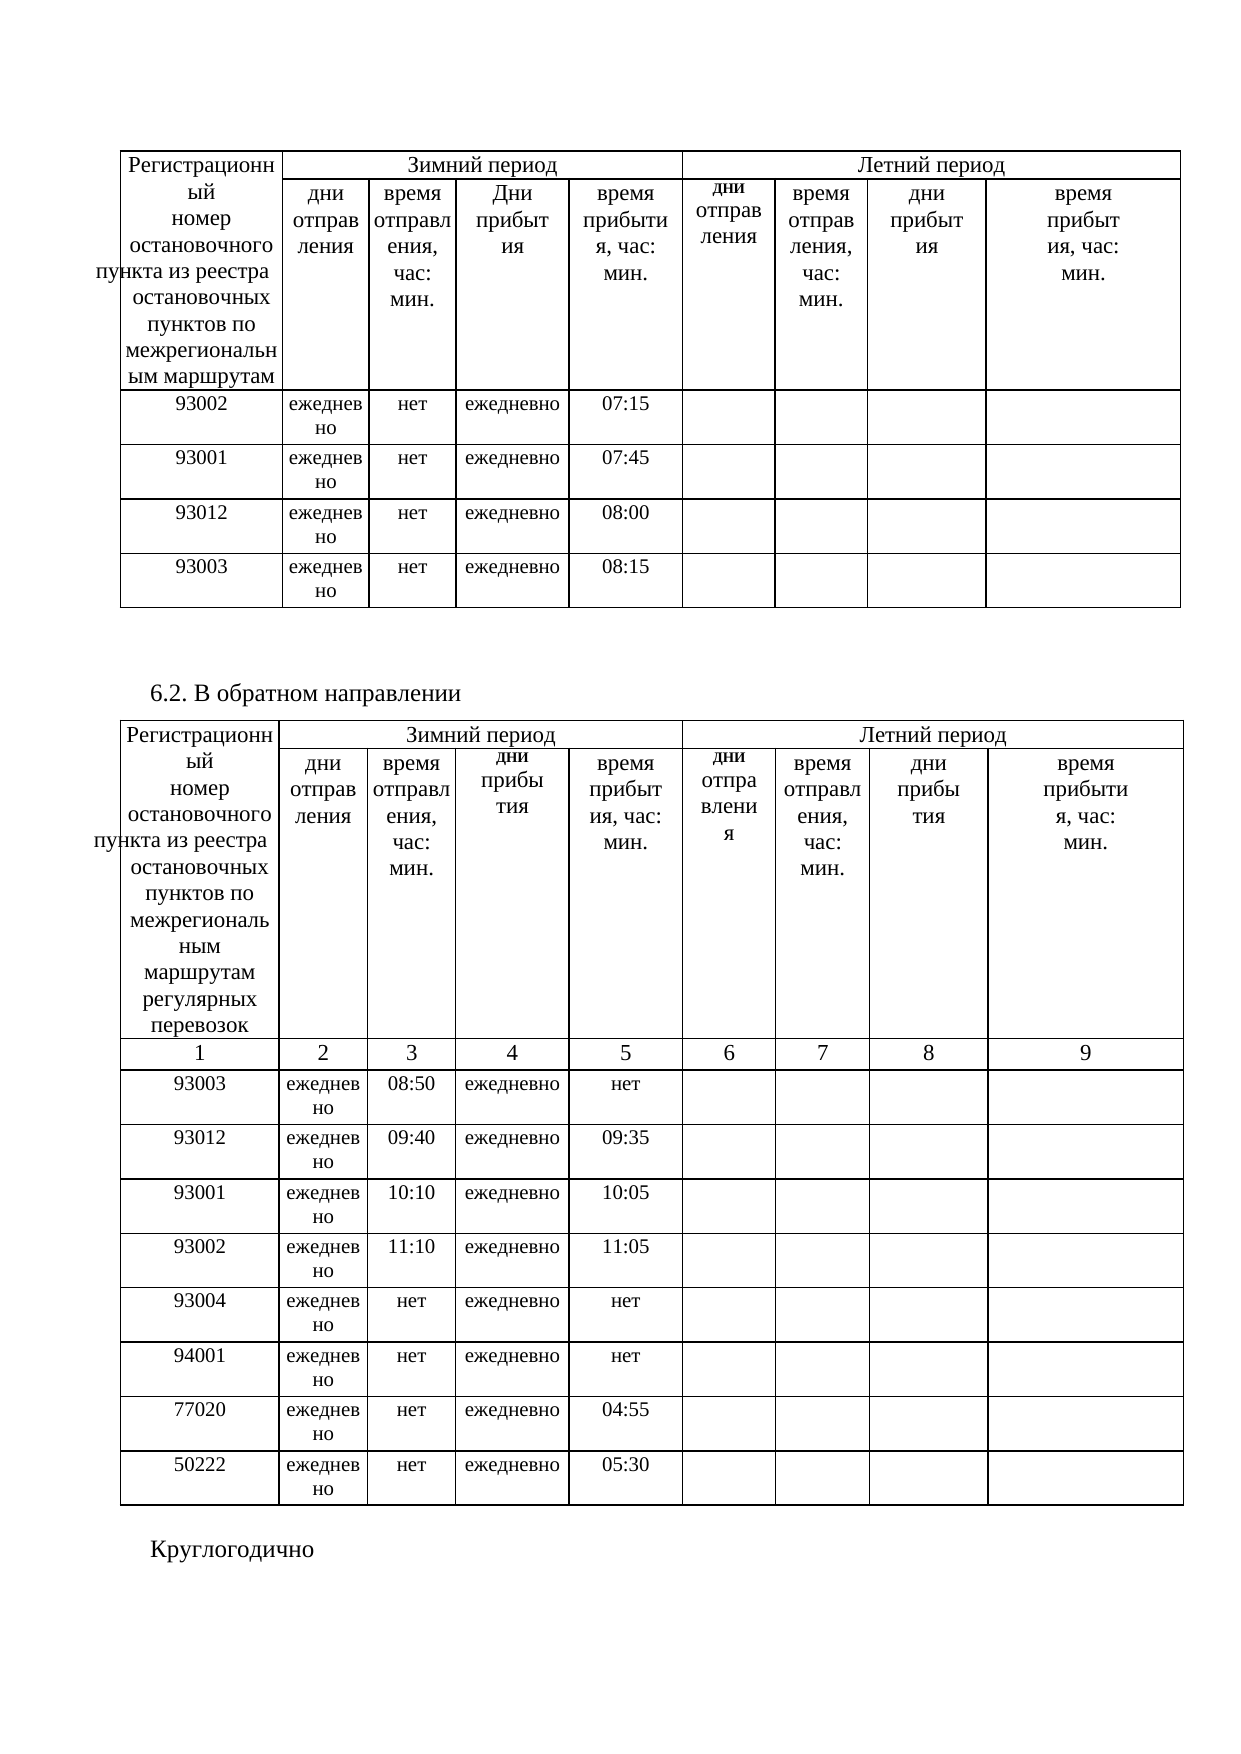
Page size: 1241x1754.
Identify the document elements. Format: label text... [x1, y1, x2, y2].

table_cell 93002 [121, 391, 282, 444]
table_cell нет [368, 1452, 455, 1504]
table_cell ежедневно [280, 1125, 367, 1178]
table_cell [989, 1452, 1183, 1504]
table_cell Дни прибыт ия [457, 180, 568, 389]
table_cell ежедневно [280, 1180, 367, 1232]
table_cell [683, 1180, 775, 1232]
table_cell [989, 1125, 1183, 1178]
table_cell [868, 445, 985, 498]
table_cell ежедневно [457, 500, 568, 552]
table_cell 10:05 [570, 1180, 682, 1232]
table_cell 3 [368, 1039, 455, 1069]
table_cell [987, 445, 1180, 498]
table_cell 05:30 [570, 1452, 682, 1504]
table_cell 09:35 [570, 1125, 682, 1178]
table_cell [683, 500, 774, 552]
table_cell [776, 1452, 869, 1504]
table_cell [870, 1288, 987, 1341]
table_cell 93002 [121, 1234, 278, 1287]
table_cell ДНИ отправ ления [683, 180, 774, 389]
table_cell 07:45 [570, 445, 682, 498]
table_cell время отправ ления, час: мин. [776, 180, 867, 389]
table_cell [989, 1180, 1183, 1232]
table_cell ежедневно [283, 500, 368, 552]
table_cell [776, 1343, 869, 1396]
table_cell нет [368, 1397, 455, 1450]
text 6.2. В обратном направлении [150, 678, 1090, 707]
table_cell нет [570, 1071, 682, 1124]
table_header Зимний период [283, 152, 682, 178]
table_cell 93012 [121, 1125, 278, 1178]
table_cell [989, 1343, 1183, 1396]
table_cell 77020 [121, 1397, 278, 1450]
table_cell 93012 [121, 500, 282, 552]
table_cell [683, 1397, 775, 1450]
table_cell дни прибы тия [870, 749, 987, 1037]
table_cell [776, 500, 867, 552]
table_cell [870, 1180, 987, 1232]
table_cell ежедневно [280, 1343, 367, 1396]
table_cell ежедневно [456, 1234, 568, 1287]
table_cell нет [368, 1288, 455, 1341]
table_cell 93001 [121, 1180, 278, 1232]
table_cell 4 [456, 1039, 568, 1069]
table_header Зимний период [280, 721, 682, 747]
table_cell [987, 391, 1180, 444]
table_cell дни отправ ления [283, 180, 368, 389]
table_header Летний период [683, 721, 1183, 747]
table_cell [987, 500, 1180, 552]
table_cell время прибыти я, час: мин. [570, 180, 682, 389]
table_cell [776, 391, 867, 444]
table_cell 08:00 [570, 500, 682, 552]
table_cell ежедневно [280, 1397, 367, 1450]
table_cell ежедневно [456, 1288, 568, 1341]
table_cell 5 [570, 1039, 682, 1069]
table_cell 08:50 [368, 1071, 455, 1124]
table_cell ежедневно [456, 1125, 568, 1178]
table_cell время прибыт ия, час: мин. [570, 749, 682, 1037]
table_cell 8 [870, 1039, 987, 1069]
table_cell ежедневно [280, 1234, 367, 1287]
table_cell время прибыти я, час: мин. [989, 749, 1183, 1037]
table_cell 2 [280, 1039, 367, 1069]
table_cell ежедневно [457, 391, 568, 444]
table_cell [870, 1452, 987, 1504]
table_cell [776, 1234, 869, 1287]
table_cell ежедневно [456, 1343, 568, 1396]
table_cell [776, 1125, 869, 1178]
table_cell [683, 1071, 775, 1124]
table_cell [868, 500, 985, 552]
table_cell ежедневно [456, 1397, 568, 1450]
table_cell дни прибыт ия [868, 180, 985, 389]
table_cell 7 [776, 1039, 869, 1069]
table_cell время прибыт ия, час: мин. [987, 180, 1180, 389]
table_cell [989, 1288, 1183, 1341]
table_cell нет [570, 1288, 682, 1341]
table_cell ежедневно [456, 1180, 568, 1232]
table_cell [683, 445, 774, 498]
table_cell [683, 554, 774, 607]
table_cell [870, 1343, 987, 1396]
table_cell [987, 554, 1180, 607]
table_cell ДНИ прибы тия [456, 749, 568, 1037]
table_cell ежедневно [280, 1288, 367, 1341]
table_cell нет [570, 1343, 682, 1396]
table_cell [776, 1397, 869, 1450]
table_header Летний период [683, 152, 1180, 178]
table_cell [683, 1234, 775, 1287]
table_cell ежедневно [283, 391, 368, 444]
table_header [121, 152, 282, 389]
table_cell [683, 1125, 775, 1178]
table_cell [683, 1452, 775, 1504]
table_cell нет [370, 445, 455, 498]
table_cell ежедневно [457, 445, 568, 498]
table_cell 93004 [121, 1288, 278, 1341]
table_cell [989, 1071, 1183, 1124]
table_cell время отправл ения, час: мин. [368, 749, 455, 1037]
table_cell 94001 [121, 1343, 278, 1396]
table_cell нет [368, 1343, 455, 1396]
table_cell [870, 1234, 987, 1287]
table_cell время отправл ения, час: мин. [776, 749, 869, 1037]
table_cell время отправл ения, час: мин. [370, 180, 455, 389]
table_cell ежедневно [457, 554, 568, 607]
table_cell [683, 1343, 775, 1396]
table_cell 93001 [121, 445, 282, 498]
table_cell [683, 391, 774, 444]
table_cell ежедневно [280, 1452, 367, 1504]
table_cell 11:10 [368, 1234, 455, 1287]
table_cell 1 [121, 1039, 278, 1069]
table_cell [870, 1397, 987, 1450]
table_cell 10:10 [368, 1180, 455, 1232]
table_cell 07:15 [570, 391, 682, 444]
table_cell 50222 [121, 1452, 278, 1504]
text Круглогодично [150, 1534, 1090, 1563]
table_cell ДНИ отпра влени я [683, 749, 775, 1037]
table_cell [868, 391, 985, 444]
table_cell [989, 1397, 1183, 1450]
table_cell нет [370, 391, 455, 444]
table_cell 04:55 [570, 1397, 682, 1450]
table_cell 9 [989, 1039, 1183, 1069]
table_cell ежедневно [283, 445, 368, 498]
table_cell ежедневно [456, 1452, 568, 1504]
table_cell 93003 [121, 1071, 278, 1124]
table_cell [868, 554, 985, 607]
table_cell 6 [683, 1039, 775, 1069]
table_cell [776, 445, 867, 498]
table_cell ежедневно [456, 1071, 568, 1124]
table_cell нет [370, 554, 455, 607]
table_cell [776, 1288, 869, 1341]
table_cell 11:05 [570, 1234, 682, 1287]
table_cell 08:15 [570, 554, 682, 607]
table_cell нет [370, 500, 455, 552]
table_cell 09:40 [368, 1125, 455, 1178]
table_cell [870, 1071, 987, 1124]
table_cell [870, 1125, 987, 1178]
table_cell [683, 1288, 775, 1341]
table_cell [989, 1234, 1183, 1287]
table_cell дни отправ ления [280, 749, 367, 1037]
table_cell [776, 1071, 869, 1124]
table_cell 93003 [121, 554, 282, 607]
table_cell [776, 1180, 869, 1232]
table_cell [776, 554, 867, 607]
table_cell ежедневно [283, 554, 368, 607]
table_cell ежедневно [280, 1071, 367, 1124]
table_header Регистрационный номер остановочного пункта из реестра остановочных пунктов по межрегиональным маршрутам регулярных перевозок [121, 721, 278, 1037]
